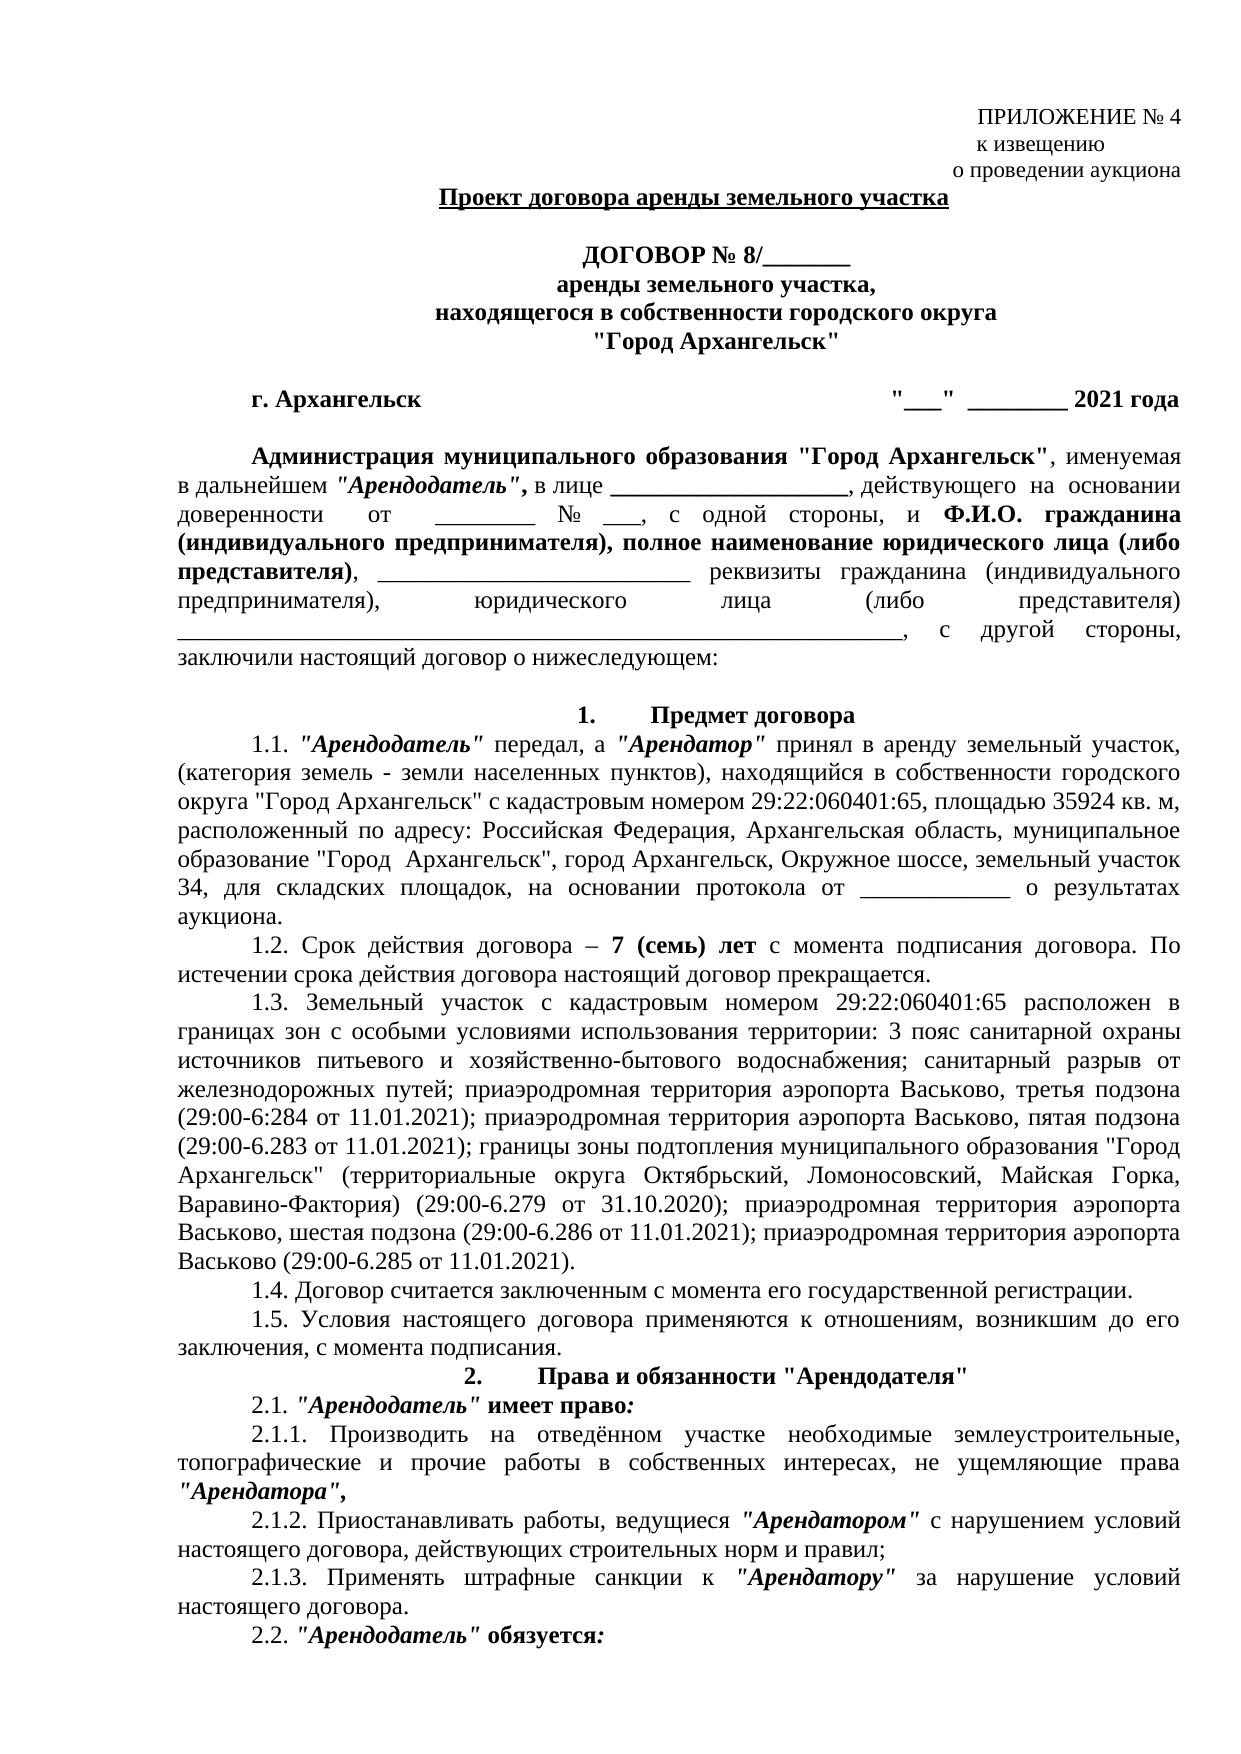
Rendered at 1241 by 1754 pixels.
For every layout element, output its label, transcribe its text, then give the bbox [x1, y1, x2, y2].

text находящегося в собственности городского округа [177, 297, 1181, 326]
text ПРИЛОЖЕНИЕ № 4 [177, 103, 1181, 130]
text 2.2. "Арендодатель" обязуется: [177, 1620, 1181, 1649]
text 2.1.2. Приостанавливать работы, ведущиеся "Арендатором" с нарушением условий настоящего договора, действующих строительных норм и правил; [177, 1505, 1181, 1562]
text 1.1. "Арендодатель" передал, а "Арендатор" принял в аренду земельный участок, (категория земель - земли населенных пунктов), находящийся в собственности городского округа "Город Архангельск" с кадастровым номером 29:22:060401:65, площадью 35924 кв. м, расположенный по адресу: Российская Федерация, Архангельская область, муниципальное образование "Город Архангельск", город Архангельск, Окружное шоссе, земельный участок 34, для складских площадок, на основании протокола от ____________ о результатах аукциона. [177, 729, 1181, 930]
text 1.5. Условия настоящего договора применяются к отношениям, возникшим до его заключения, с момента подписания. [177, 1304, 1181, 1361]
list Права и обязанности "Арендодателя" [177, 1361, 1181, 1390]
list Предмет договора [177, 700, 1181, 729]
text ДОГОВОР № 8/_______ [177, 240, 1181, 269]
text Администрация муниципального образования "Город Архангельск", именуемая в дальнейшем "Арендодатель", в лице ___________________, действующего на основании доверенности от ________ № ___, с одной стороны, и Ф.И.О. гражданина (индивидуального предпринимателя), полное наименование юридического лица (либо представителя), _________________________ реквизиты гражданина (индивидуального предпринимателя), юридического лица (либо представителя) __________________________________________________________, с другой стороны, заключили настоящий договор о нижеследующем: [177, 441, 1181, 671]
text аренды земельного участка, [177, 269, 1181, 297]
text 1.4. Договор считается заключенным с момента его государственной регистрации. [177, 1275, 1181, 1304]
text "Город Архангельск" [177, 326, 1181, 355]
text 2.1.1. Производить на отведённом участке необходимые землеустроительные, топографические и прочие работы в собственных интересах, не ущемляющие права "Арендатора", [177, 1419, 1181, 1505]
text к извещению [177, 130, 1181, 156]
text 2.1.3. Применять штрафные санкции к "Арендатору" за нарушение условий настоящего договора. [177, 1562, 1181, 1620]
text о проведении аукциона [177, 156, 1181, 182]
text 1.3. Земельный участок с кадастровым номером 29:22:060401:65 расположен в границах зон с особыми условиями использования территории: 3 пояс санитарной охраны источников питьевого и хозяйственно-бытового водоснабжения; санитарный разрыв от железнодорожных путей; приаэродромная территория аэропорта Васьково, третья подзона (29:00-6:284 от 11.01.2021); приаэродромная территория аэропорта Васьково, пятая подзона (29:00-6.283 от 11.01.2021); границы зоны подтопления муниципального образования "Город Архангельск" (территориальные округа Октябрьский, Ломоносовский, Майская Горка, Варавино-Фактория) (29:00-6.279 от 31.10.2020); приаэродромная территория аэропорта Васьково, шестая подзона (29:00-6.286 от 11.01.2021); приаэродромная территория аэропорта Васьково (29:00-6.285 от 11.01.2021). [177, 987, 1181, 1275]
text 1.2. Срок действия договора – 7 (семь) лет с момента подписания договора. По истечении срока действия договора настоящий договор прекращается. [177, 930, 1181, 987]
text г. Архангельск "___" ________ 2021 года [177, 384, 1181, 412]
text 2.1. "Арендодатель" имеет право: [177, 1390, 1181, 1419]
text Проект договора аренды земельного участка [177, 182, 1181, 211]
